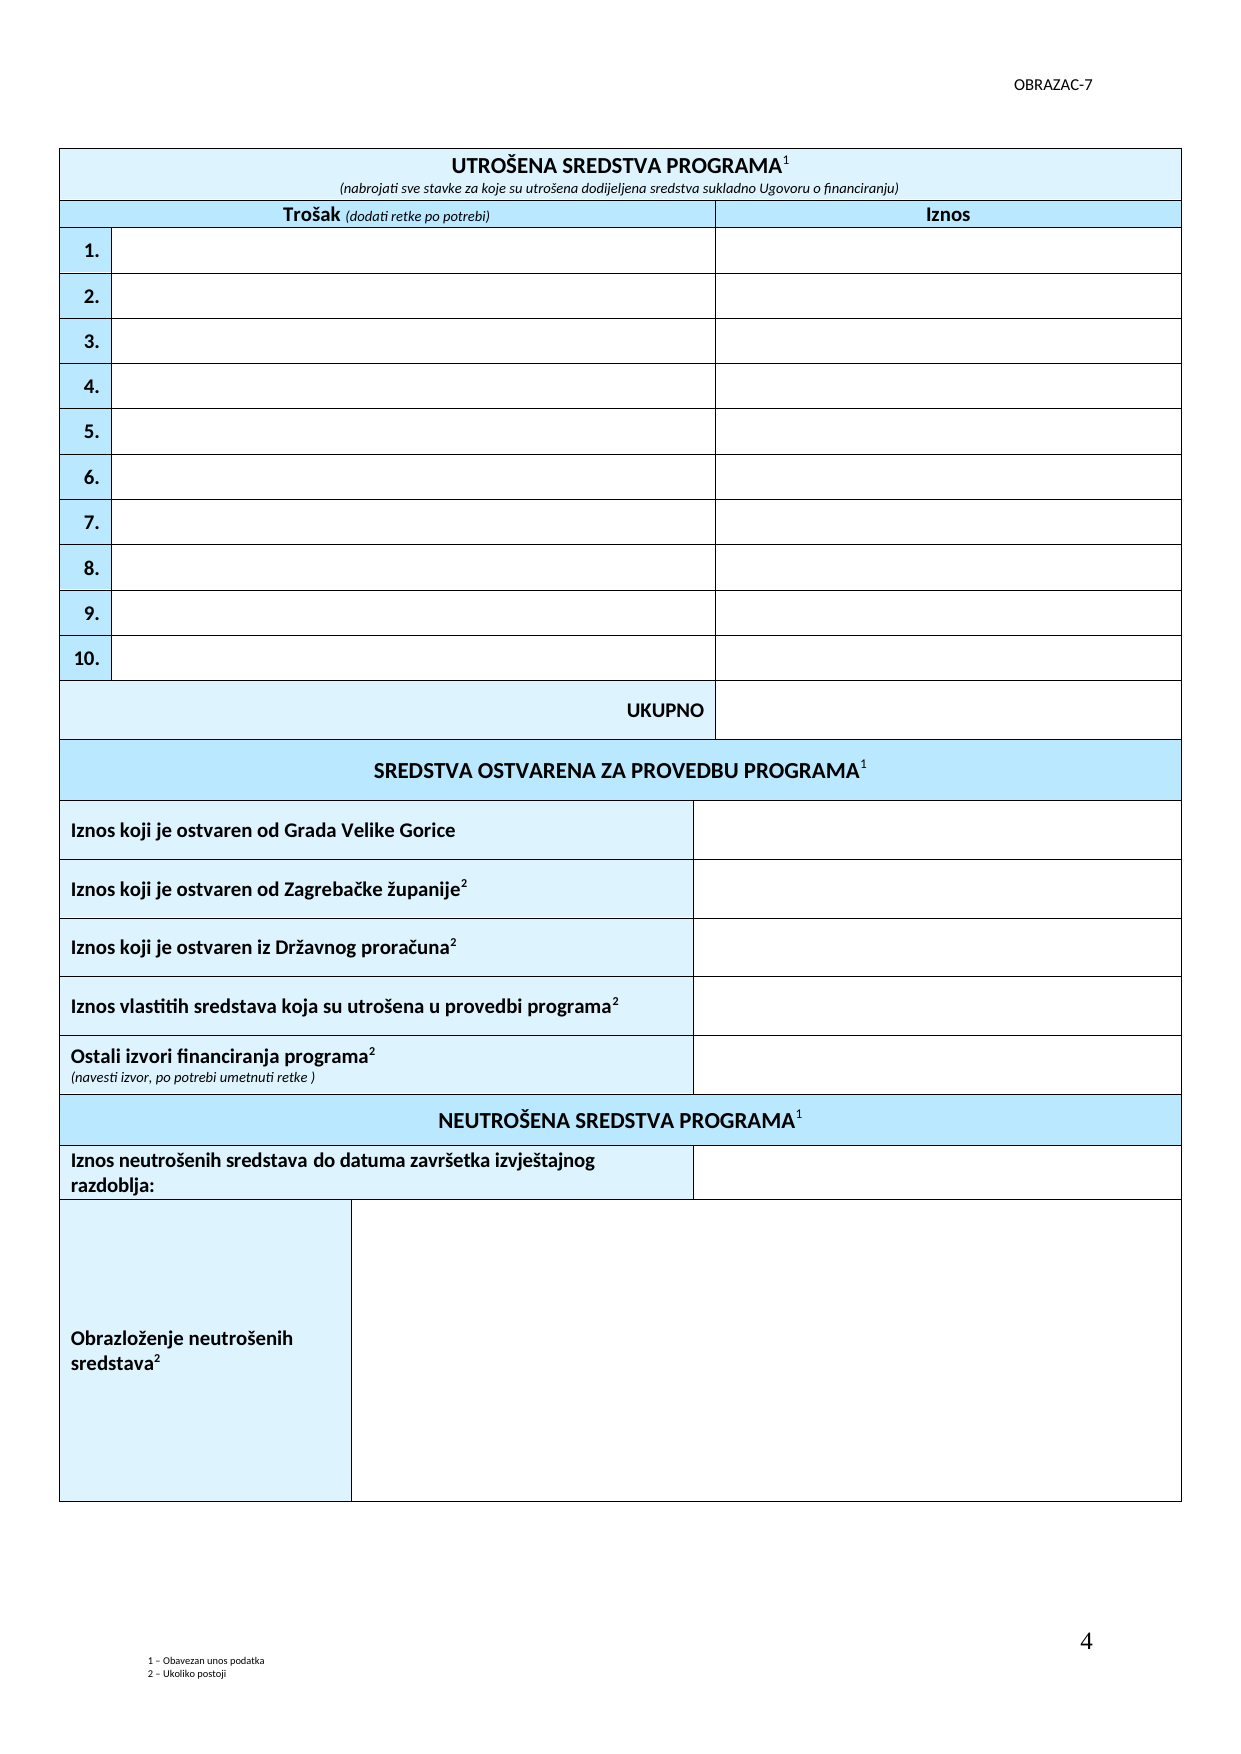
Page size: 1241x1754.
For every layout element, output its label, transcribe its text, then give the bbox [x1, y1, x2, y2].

table_cell 5. [60, 409, 111, 454]
table_cell [694, 1146, 1181, 1199]
table_cell 1. [60, 228, 111, 272]
table_cell [112, 545, 715, 589]
table_cell [112, 319, 715, 363]
table_cell [352, 1200, 1181, 1501]
table_cell 3. [60, 319, 111, 363]
table_cell [694, 919, 1181, 976]
table_cell [112, 636, 715, 680]
table_cell [716, 591, 1181, 635]
table_cell [112, 364, 715, 408]
table_cell 7. [60, 500, 111, 544]
table_cell SREDSTVA OSTVARENA ZA PROVEDBU PROGRAMA1 [60, 740, 1181, 800]
table_cell [716, 500, 1181, 544]
table_cell Trošak (dodati retke po potrebi) [60, 201, 715, 227]
table_cell [694, 860, 1181, 917]
table_cell [716, 228, 1181, 272]
table_cell [716, 409, 1181, 454]
table_cell 6. [60, 455, 111, 499]
table_cell [716, 274, 1181, 318]
table_cell [716, 319, 1181, 363]
table_cell [716, 545, 1181, 589]
table_cell [112, 500, 715, 544]
table_cell Ostali izvori financiranja programa2 (navesti izvor, po potrebi umetnuti retke ) [60, 1036, 693, 1093]
table_cell Obrazloženje neutrošenih sredstava2 [60, 1200, 351, 1501]
table_cell Iznos vlastitih sredstava koja su utrošena u provedbi programa2 [60, 977, 693, 1035]
table_cell [694, 801, 1181, 859]
table_cell [716, 455, 1181, 499]
table_cell 2. [60, 274, 111, 318]
table_cell [112, 274, 715, 318]
table_cell Iznos koji je ostvaren iz Državnog proračuna2 [60, 919, 693, 976]
table_cell 8. [60, 545, 111, 589]
table_cell UKUPNO [60, 681, 715, 739]
table_cell [716, 364, 1181, 408]
table_cell 10. [60, 636, 111, 680]
table_cell [716, 681, 1181, 739]
table_cell [112, 455, 715, 499]
table_header UTROŠENA SREDSTVA PROGRAMA1 (nabrojati sve stavke za koje su utrošena dodijeljena sredstva sukladno Ugovoru o financiranju) [60, 149, 1181, 199]
table_cell Iznos koji je ostvaren od Zagrebačke županije2 [60, 860, 693, 917]
table_cell [716, 636, 1181, 680]
table_cell [694, 977, 1181, 1035]
table_cell Iznos koji je ostvaren od Grada Velike Gorice [60, 801, 693, 859]
table_cell NEUTROŠENA SREDSTVA PROGRAMA1 [60, 1095, 1181, 1145]
table_cell [112, 591, 715, 635]
table_cell [694, 1036, 1181, 1093]
table_cell 9. [60, 591, 111, 635]
table_cell Iznos [716, 201, 1181, 227]
table_cell [112, 409, 715, 454]
table_cell [112, 228, 715, 272]
table_cell 4. [60, 364, 111, 408]
table_cell Iznos neutrošenih sredstava do datuma završetka izvještajnog razdoblja: [60, 1146, 693, 1199]
